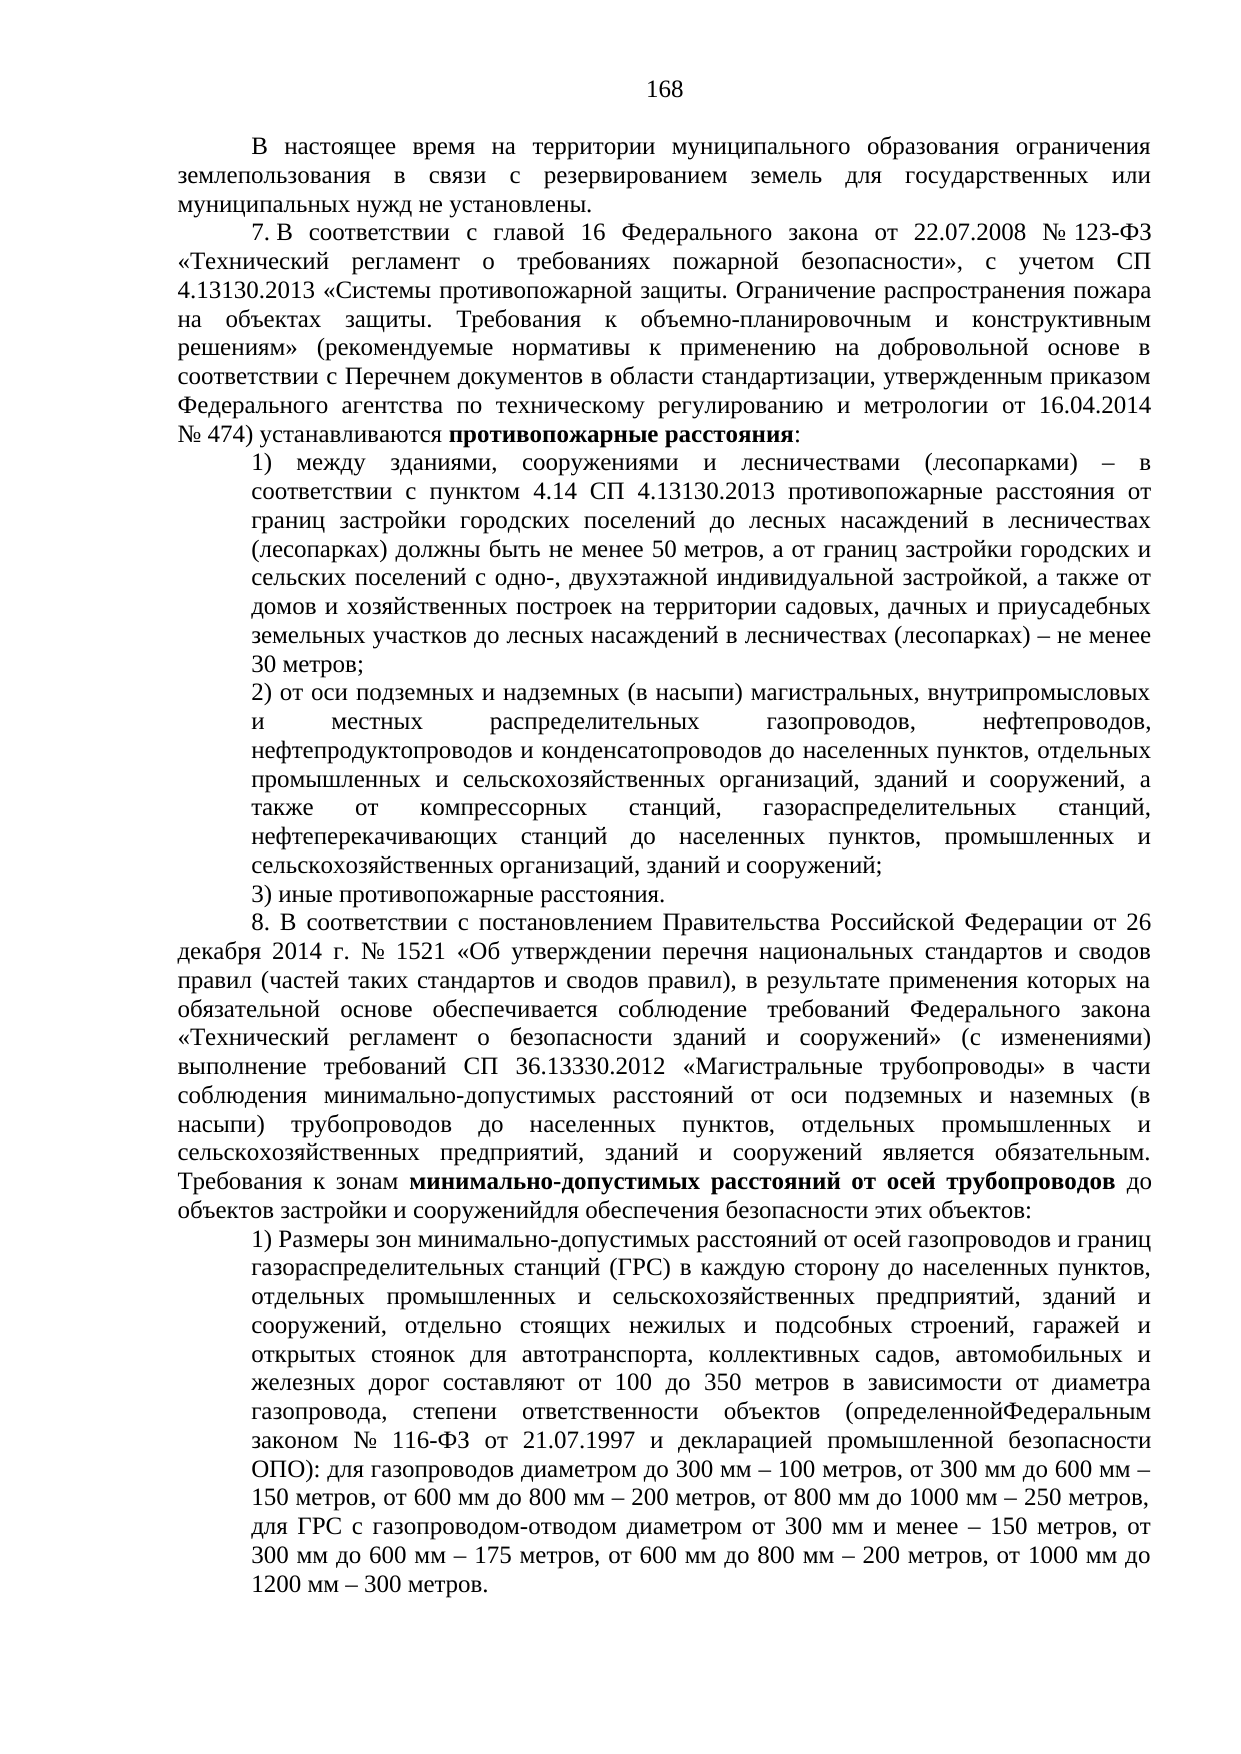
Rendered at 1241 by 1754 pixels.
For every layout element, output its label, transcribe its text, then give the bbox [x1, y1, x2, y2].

text 7. В соответствии с главой 16 Федерального закона от 22.07.2008 № 123-ФЗ «Технический регламент о требованиях пожарной безопасности», с учетом СП 4.13130.2013 «Системы противопожарной защиты. Ограничение распространения пожара на объектах защиты. Требования к объемно-планировочным и конструктивным решениям» (рекомендуемые нормативы к применению на добровольной основе в соответствии с Перечнем документов в области стандартизации, утвержденным приказом Федерального агентства по техническому регулированию и метрологии от 16.04.2014 № 474) устанавливаются противопожарные расстояния: [177, 217, 1152, 447]
text В настоящее время на территории муниципального образования ограничения землепользования в связи с резервированием земель для государственных или муниципальных нужд не установлены. [177, 131, 1152, 217]
text 3) иные противопожарные расстояния. [251, 879, 1152, 907]
text 2) от оси подземных и надземных (в насыпи) магистральных, внутрипромысловых и местных распределительных газопроводов, нефтепроводов, нефтепродуктопроводов и конденсатопроводов до населенных пунктов, отдельных промышленных и сельскохозяйственных организаций, зданий и сооружений, а также от компрессорных станций, газораспределительных станций, нефтеперекачивающих станций до населенных пунктов, промышленных и сельскохозяйственных организаций, зданий и сооружений; [251, 677, 1152, 879]
text 8. В соответствии с постановлением Правительства Российской Федерации от 26 декабря 2014 г. № 1521 «Об утверждении перечня национальных стандартов и сводов правил (частей таких стандартов и сводов правил), в результате применения которых на обязательной основе обеспечивается соблюдение требований Федерального закона «Технический регламент о безопасности зданий и сооружений» (с изменениями) выполнение требований СП 36.13330.2012 «Магистральные трубопроводы» в части соблюдения минимально-допустимых расстояний от оси подземных и наземных (в насыпи) трубопроводов до населенных пунктов, отдельных промышленных и сельскохозяйственных предприятий, зданий и сооружений является обязательным. Требования к зонам минимально-допустимых расстояний от осей трубопроводов до объектов застройки и сооруженийдля обеспечения безопасности этих объектов: [177, 907, 1152, 1224]
text 1) между зданиями, сооружениями и лесничествами (лесопарками) – в соответствии с пунктом 4.14 СП 4.13130.2013 противопожарные расстояния от границ застройки городских поселений до лесных насаждений в лесничествах (лесопарках) должны быть не менее 50 метров, а от границ застройки городских и сельских поселений с одно-, двухэтажной индивидуальной застройкой, а также от домов и хозяйственных построек на территории садовых, дачных и приусадебных земельных участков до лесных насаждений в лесничествах (лесопарках) – не менее 30 метров; [251, 447, 1152, 677]
text 1) Размеры зон минимально-допустимых расстояний от осей газопроводов и границ газораспределительных станций (ГРС) в каждую сторону до населенных пунктов, отдельных промышленных и сельскохозяйственных предприятий, зданий и сооружений, отдельно стоящих нежилых и подсобных строений, гаражей и открытых стоянок для автотранспорта, коллективных садов, автомобильных и железных дорог составляют от 100 до 350 метров в зависимости от диаметра газопровода, степени ответственности объектов (определеннойФедеральным законом № 116-ФЗ от 21.07.1997 и декларацией промышленной безопасности ОПО): для газопроводов диаметром до 300 мм – 100 метров, от 300 мм до 600 мм – 150 метров, от 600 мм до 800 мм – 200 метров, от 800 мм до 1000 мм – 250 метров, для ГРС с газопроводом-отводом диаметром от 300 мм и менее – 150 метров, от 300 мм до 600 мм – 175 метров, от 600 мм до 800 мм – 200 метров, от 1000 мм до 1200 мм – 300 метров. [251, 1224, 1152, 1597]
